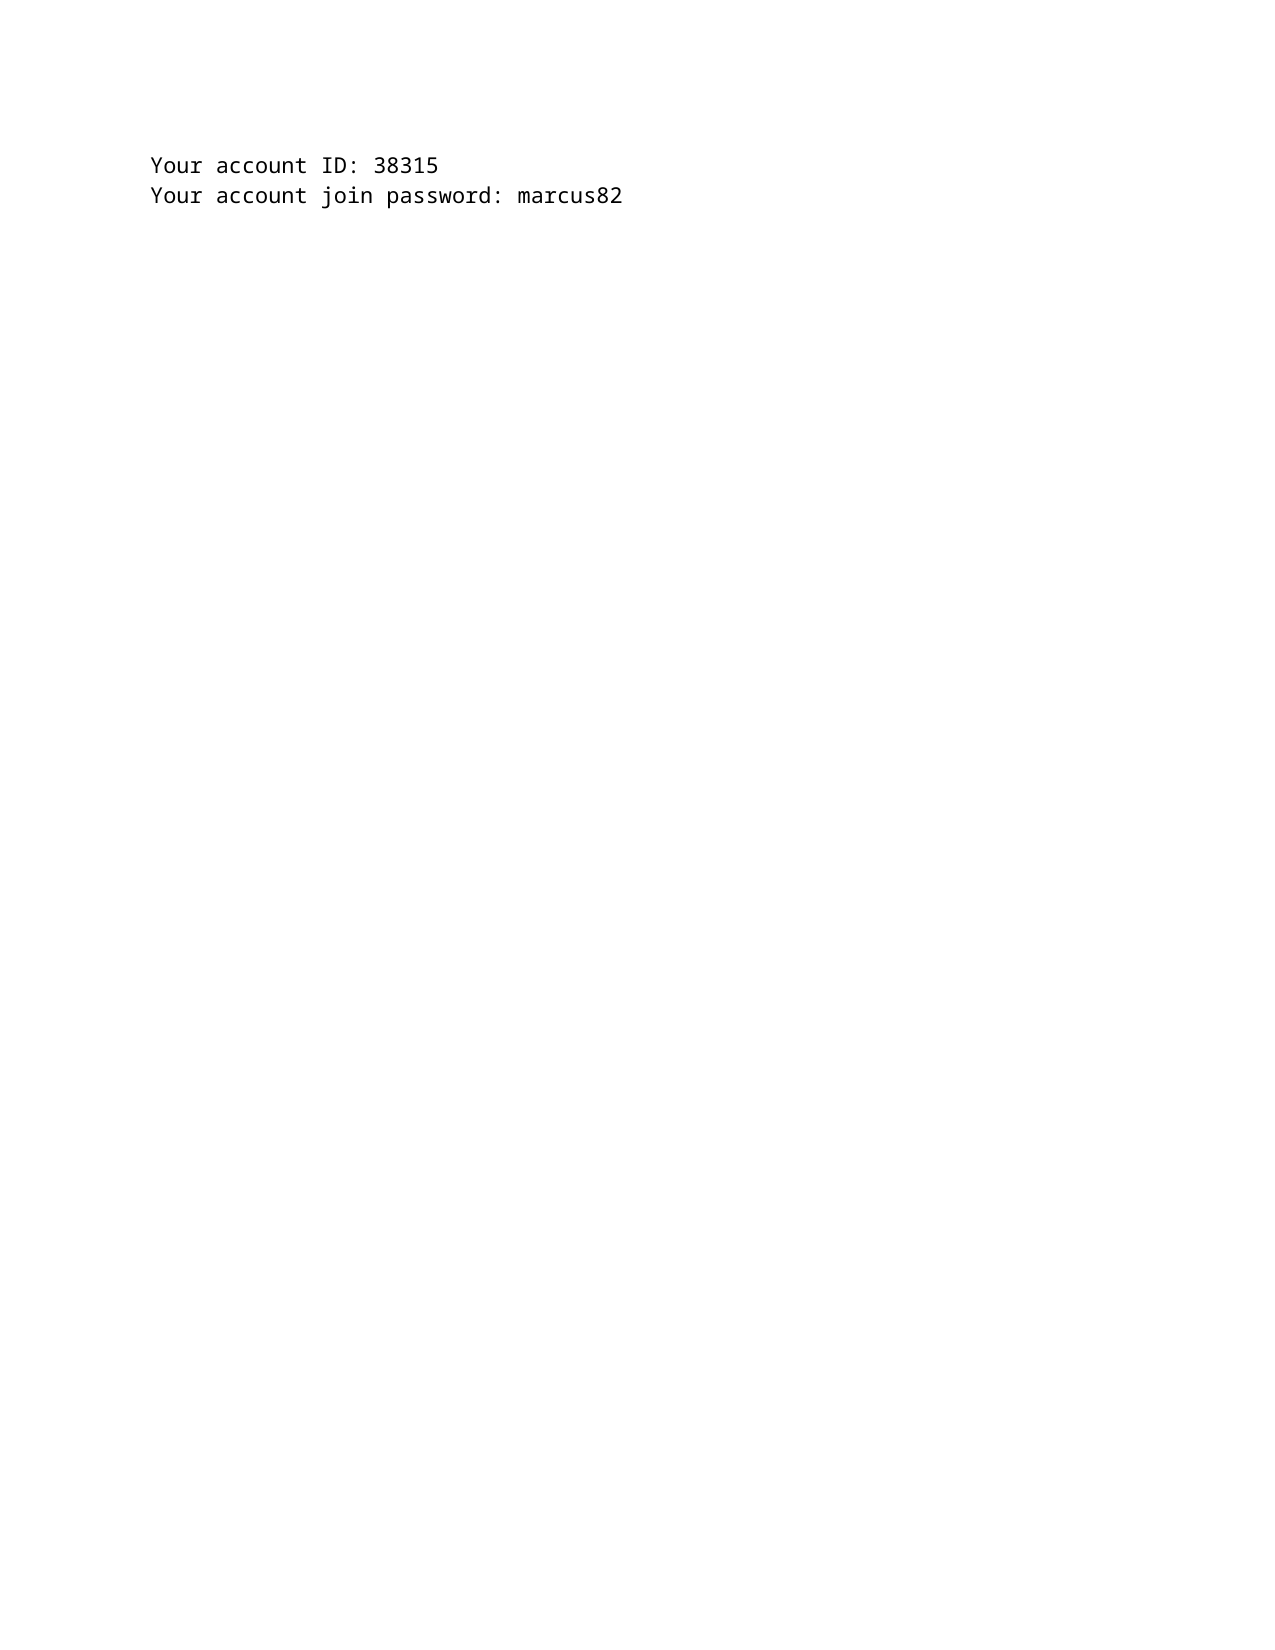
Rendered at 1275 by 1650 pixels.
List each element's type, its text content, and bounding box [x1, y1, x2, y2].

text Your account ID: 38315 [150, 150, 1125, 180]
text Your account join password: marcus82 [150, 180, 1125, 209]
